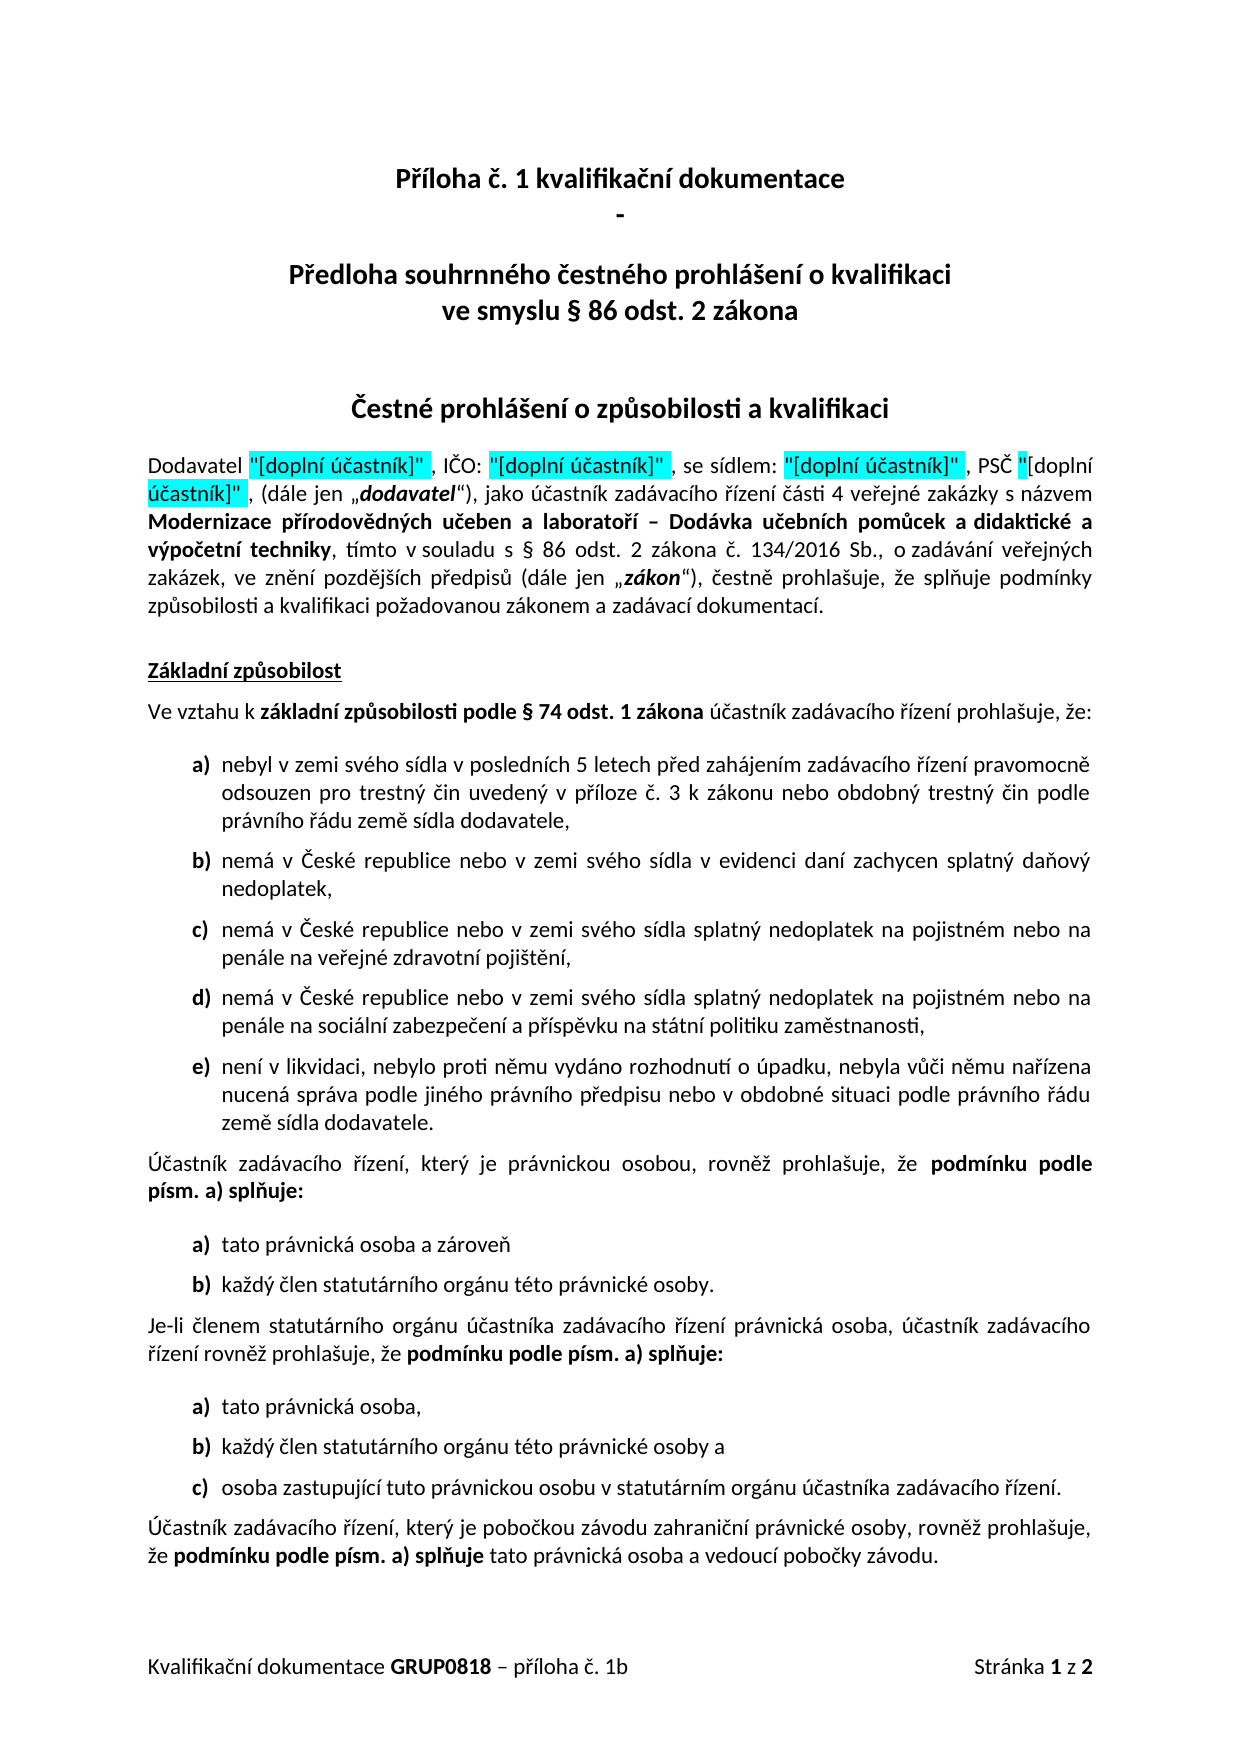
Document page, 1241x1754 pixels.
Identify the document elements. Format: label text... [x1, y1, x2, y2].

list nemá v České republice nebo v zemi svého sídla splatný nedoplatek na pojistném nebo na penále na sociální zabezpečení a příspěvku na státní politiku zaměstnanosti, [192, 983, 1093, 1039]
list osoba zastupující tuto právnickou osobu v statutárním orgánu účastníka zadávacího řízení. [192, 1473, 1093, 1501]
list každý člen statutárního orgánu této právnické osoby a [192, 1432, 1093, 1460]
text Dodavatel , IČO: , se sídlem: , PSČ , (dále jen „dodavatel“), jako účastník zadávacího řízení části 4 veřejné zakázky s názvem Modernizace přírodovědných učeben a laboratoří – Dodávka učebních pomůcek a didaktické a výpočetní techniky, tímto v souladu s § 86 odst. 2 zákona č. 134/2016 Sb., o zadávání veřejných zakázek, ve znění pozdějších předpisů (dále jen „zákon“), čestně prohlašuje, že splňuje podmínky způsobilosti a kvalifikaci požadovanou zákonem a zadávací dokumentací. [148, 451, 1093, 619]
text Je-li členem statutárního orgánu účastníka zadávacího řízení právnická osoba, účastník zadávacího řízení rovněž prohlašuje, že podmínku podle písm. a) splňuje: [148, 1311, 1093, 1367]
text - [148, 196, 1093, 231]
list nemá v České republice nebo v zemi svého sídla v evidenci daní zachycen splatný daňový nedoplatek, [192, 846, 1093, 902]
text Účastník zadávacího řízení, který je právnickou osobou, rovněž prohlašuje, že podmínku podle písm. a) splňuje: [148, 1149, 1093, 1205]
text Příloha č. 1 kvalifikační dokumentace [148, 160, 1093, 196]
list tato právnická osoba, [192, 1392, 1093, 1420]
text Základní způsobilost [148, 656, 1093, 684]
text Účastník zadávacího řízení, který je pobočkou závodu zahraniční právnické osoby, rovněž prohlašuje, že podmínku podle písm. a) splňuje tato právnická osoba a vedoucí pobočky závodu. [148, 1513, 1093, 1569]
text Předloha souhrnného čestného prohlášení o kvalifikaci ve smyslu § 86 odst. 2 zákona [148, 256, 1093, 328]
text Ve vztahu k základní způsobilosti podle § 74 odst. 1 zákona účastník zadávacího řízení prohlašuje, že: [148, 697, 1093, 725]
list tato právnická osoba a zároveň [192, 1230, 1093, 1258]
list nebyl v zemi svého sídla v posledních 5 letech před zahájením zadávacího řízení pravomocně odsouzen pro trestný čin uvedený v příloze č. 3 k zákonu nebo obdobný trestný čin podle právního řádu země sídla dodavatele, [192, 750, 1093, 834]
text Čestné prohlášení o způsobilosti a kvalifikaci [148, 390, 1093, 426]
list každý člen statutárního orgánu této právnické osoby. [192, 1270, 1093, 1298]
list nemá v České republice nebo v zemi svého sídla splatný nedoplatek na pojistném nebo na penále na veřejné zdravotní pojištění, [192, 915, 1093, 971]
list není v likvidaci, nebylo proti němu vydáno rozhodnutí o úpadku, nebyla vůči němu nařízena nucená správa podle jiného právního předpisu nebo v obdobné situaci podle právního řádu země sídla dodavatele. [192, 1052, 1093, 1136]
